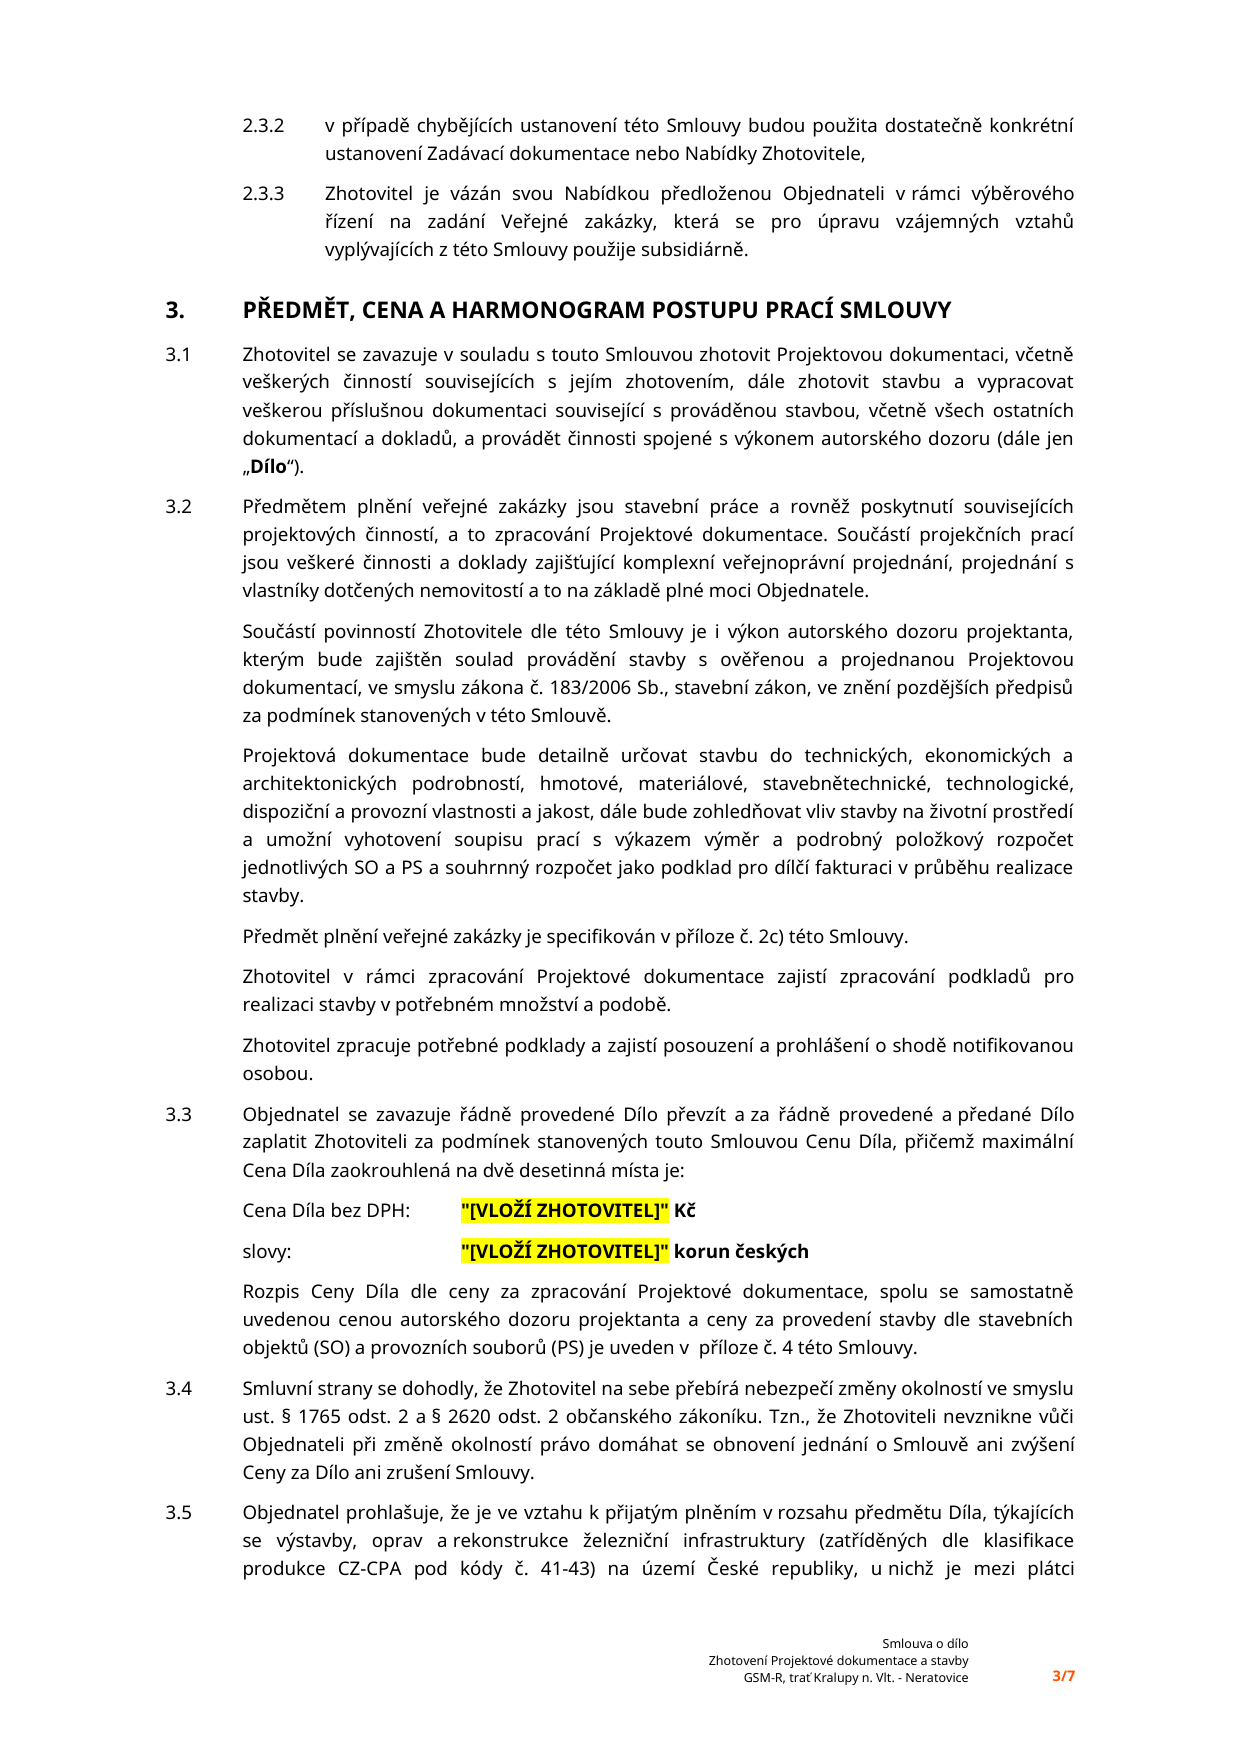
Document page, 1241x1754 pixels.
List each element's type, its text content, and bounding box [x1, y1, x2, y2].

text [165, 1499, 1075, 1581]
text Zhotovitel v rámci zpracování Projektové dokumentace zajistí zpracování podkladů pro realizaci stavby v potřebném množství a podobě. [242, 964, 1075, 1017]
text Zhotovitel zpracuje potřebné podklady a zajistí posouzení a prohlášení o shodě notifikovanou osobou. [242, 1032, 1075, 1086]
text Předmětem plnění veřejné zakázky jsou stavební práce a rovněž poskytnutí souvisejících projektových činností, a to zpracování Projektové dokumentace. Součástí projekčních prací jsou veškeré činnosti a doklady zajišťující komplexní veřejnoprávní projednání, projednání s vlastníky dotčených nemovitostí a to na základě plné moci Objednatele. [165, 493, 1075, 603]
text Součástí povinností Zhotovitele dle této Smlouvy je i výkon autorského dozoru projektanta, kterým bude zajištěn soulad provádění stavby s ověřenou a projednanou Projektovou dokumentací, ve smyslu zákona č. 183/2006 Sb., stavební zákon, ve znění pozdějších předpisů za podmínek stanovených v této Smlouvě. [242, 618, 1075, 728]
text Předmět plnění veřejné zakázky je specifikován v příloze č. 2c) této Smlouvy. [242, 923, 1075, 949]
text Smluvní strany se dohodly, že Zhotovitel na sebe přebírá nebezpečí změny okolností ve smyslu ust. § 1765 odst. 2 a § 2620 odst. 2 občanského zákoníku. Tzn., že Zhotoviteli nevznikne vůči Objednateli při změně okolností právo domáhat se obnovení jednání o Smlouvě ani zvýšení Ceny za Dílo ani zrušení Smlouvy. [165, 1375, 1075, 1484]
text Zhotovitel se zavazuje v souladu s touto Smlouvou zhotovit Projektovou dokumentaci, včetně veškerých činností souvisejících s jejím zhotovením, dále zhotovit stavbu a vypracovat veškerou příslušnou dokumentaci související s prováděnou stavbou, včetně všech ostatních dokumentací a dokladů, a provádět činnosti spojené s výkonem autorského dozoru (dále jen „Dílo“). [165, 341, 1075, 478]
text PŘEDMĚT, CENA A HARMONOGRAM POSTUPU PRACÍ SMLOUVY [165, 294, 1075, 325]
text Cena Díla bez DPH: "[VLOŽÍ ZHOTOVITEL]" Kč [242, 1197, 1075, 1223]
text Zhotovitel je vázán svou Nabídkou předloženou Objednateli v rámci výběrového řízení na zadání Veřejné zakázky, která se pro úpravu vzájemných vztahů vyplývajících z této Smlouvy použije subsidiárně. [242, 181, 1075, 262]
text slovy: "[VLOŽÍ ZHOTOVITEL]" korun českých [669, 1238, 1075, 1263]
text v případě chybějících ustanovení této Smlouvy budou použita dostatečně konkrétní ustanovení Zadávací dokumentace nebo Nabídky Zhotovitele, [242, 112, 1075, 166]
text Objednatel se zavazuje řádně provedené Dílo převzít a za řádně provedené a předané Dílo zaplatit Zhotoviteli za podmínek stanovených touto Smlouvou Cenu Díla, přičemž maximální Cena Díla zaokrouhlená na dvě desetinná místa je: [165, 1101, 1075, 1182]
text Rozpis Ceny Díla dle ceny za zpracování Projektové dokumentace, spolu se samostatně uvedenou cenou autorského dozoru projektanta a ceny za provedení stavby dle stavebních objektů (SO) a provozních souborů (PS) je uveden v příloze č. 4 této Smlouvy. [242, 1278, 1075, 1360]
text Projektová dokumentace bude detailně určovat stavbu do technických, ekonomických a architektonických podrobností, hmotové, materiálové, stavebnětechnické, technologické, dispoziční a provozní vlastnosti a jakost, dále bude zohledňovat vliv stavby na životní prostředí a umožní vyhotovení soupisu prací s výkazem výměr a podrobný položkový rozpočet jednotlivých SO a PS a souhrnný rozpočet jako podklad pro dílčí fakturaci v průběhu realizace stavby. [242, 743, 1075, 908]
text slovy: "[VLOŽÍ ZHOTOVITEL]" korun českých [242, 1238, 461, 1263]
